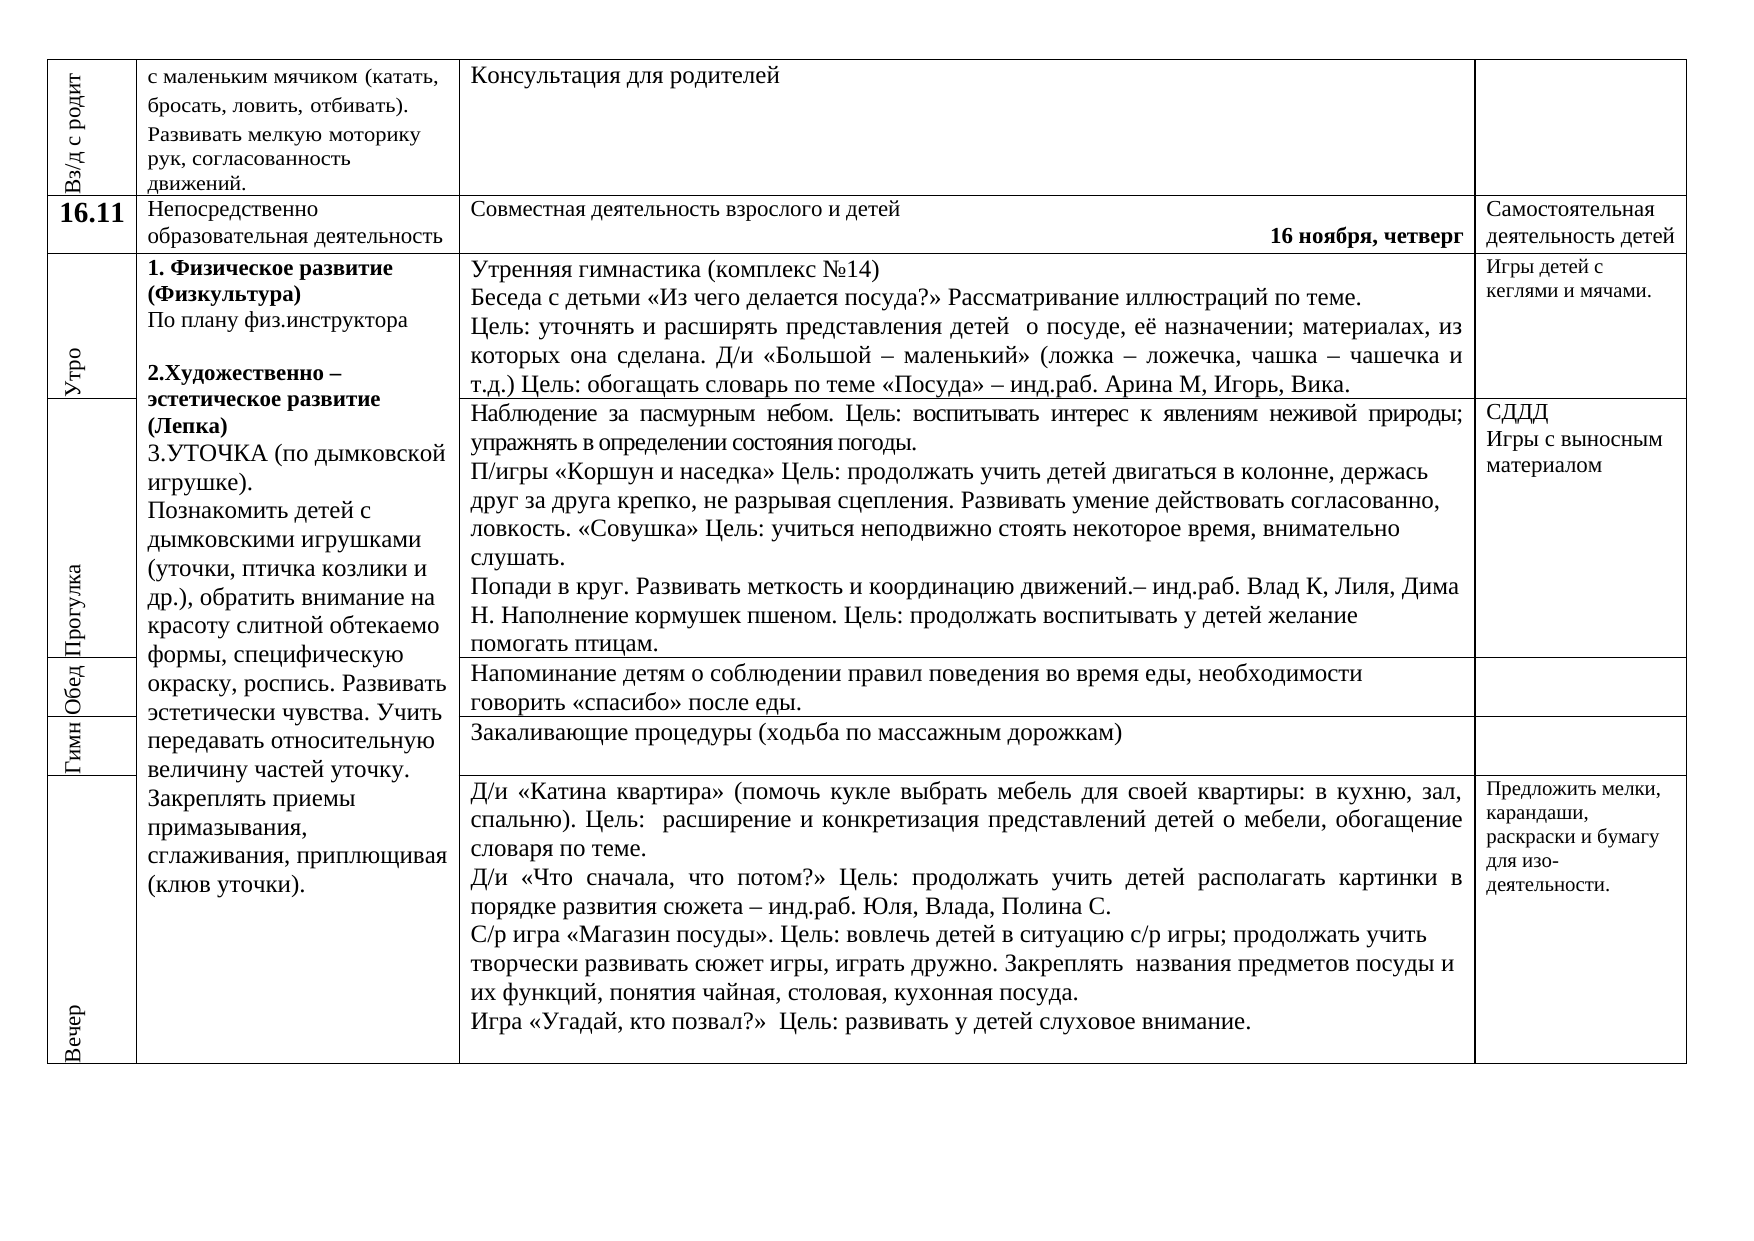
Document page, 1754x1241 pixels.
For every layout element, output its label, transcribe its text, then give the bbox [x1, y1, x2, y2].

table_cell 1. Физическое развитие (Физкультура) По плану физ.инструктора 2.Художественно – эстетическое развитие (Лепка) 3.УТОЧКА (по дымковской игрушке). Познакомить детей с дымковскими игрушками (уточки, птичка козлики и др.), обратить внимание на красоту слитной обтекаемо формы, специфическую окраску, роспись. Развивать эстетически чувства. Учить передавать относительную величину частей уточку. Закреплять приемы примазывания, сглаживания, приплющивая (клюв уточки). [137, 254, 459, 1063]
table_cell Консультация для родителей [460, 60, 1474, 194]
table_cell Д/и «Катина квартира» (помочь кукле выбрать мебель для своей квартиры: в кухню, зал, спальню). Цель: расширение и конкретизация представлений детей о мебели, обогащение словаря по теме. Д/и «Что сначала, что потом?» Цель: продолжать учить детей располагать картинки в порядке развития сюжета – инд.раб. Юля, Влада, Полина С. С/р игра «Магазин посуды». Цель: вовлечь детей в ситуацию с/р игры; продолжать учить творчески развивать сюжет игры, играть дружно. Закреплять названия предметов посуды и их функций, понятия чайная, столовая, кухонная посуда. Игра «Угадай, кто позвал?» Цель: развивать у детей слуховое внимание. [460, 776, 1474, 1063]
table_cell Вз/д с родит [48, 60, 136, 194]
table_cell Утренняя гимнастика (комплекс №14) Беседа с детьми «Из чего делается посуда?» Рассматривание иллюстраций по теме. Цель: уточнять и расширять представления детей о посуде, её назначении; материалах, из которых она сделана. Д/и «Большой – маленький» (ложка – ложечка, чашка – чашечка и т.д.) Цель: обогащать словарь по теме «Посуда» – инд.раб. Арина М, Игорь, Вика. [460, 254, 1474, 397]
table_cell Наблюдение за пасмурным небом. Цель: воспитывать интерес к явлениям неживой природы; упражнять в определении состояния погоды. П/игры «Коршун и наседка» Цель: продолжать учить детей двигаться в колонне, держась друг за друга крепко, не разрывая сцепления. Развивать умение действовать согласованно, ловкость. «Совушка» Цель: учиться неподвижно стоять некоторое время, внимательно слушать. Попади в круг. Развивать меткость и координацию движений.– инд.раб. Влад К, Лиля, Дима Н. Наполнение кормушек пшеном. Цель: продолжать воспитывать у детей желание помогать птицам. [460, 399, 1474, 657]
table_cell Вечер [48, 776, 136, 1063]
table_cell Обед [48, 658, 136, 716]
table_cell [1476, 717, 1686, 775]
table_cell Прогулка [48, 399, 136, 657]
table_cell Непосредственно образовательная деятельность [137, 196, 459, 253]
table_cell Гимн [48, 717, 136, 775]
table_cell Напоминание детям о соблюдении правил поведения во время еды, необходимости говорить «спасибо» после еды. [460, 658, 1474, 716]
table_cell 16.11 [48, 196, 136, 253]
table_cell Закаливающие процедуры (ходьба по массажным дорожкам) [460, 717, 1474, 775]
table_cell Утро [48, 254, 136, 397]
table_cell Самостоятельная деятельность детей [1476, 196, 1686, 253]
table_cell [1476, 60, 1686, 194]
table_cell Игры детей с кеглями и мячами. [1476, 254, 1686, 397]
table_cell СДДД Игры с выносным материалом [1476, 399, 1686, 657]
table_cell Совместная деятельность взрослого и детей 16 ноября, четверг [460, 196, 1474, 253]
table_cell [1476, 658, 1686, 716]
table_cell Предложить мелки, карандаши, раскраски и бумагу для изо-деятельности. [1476, 776, 1686, 1063]
